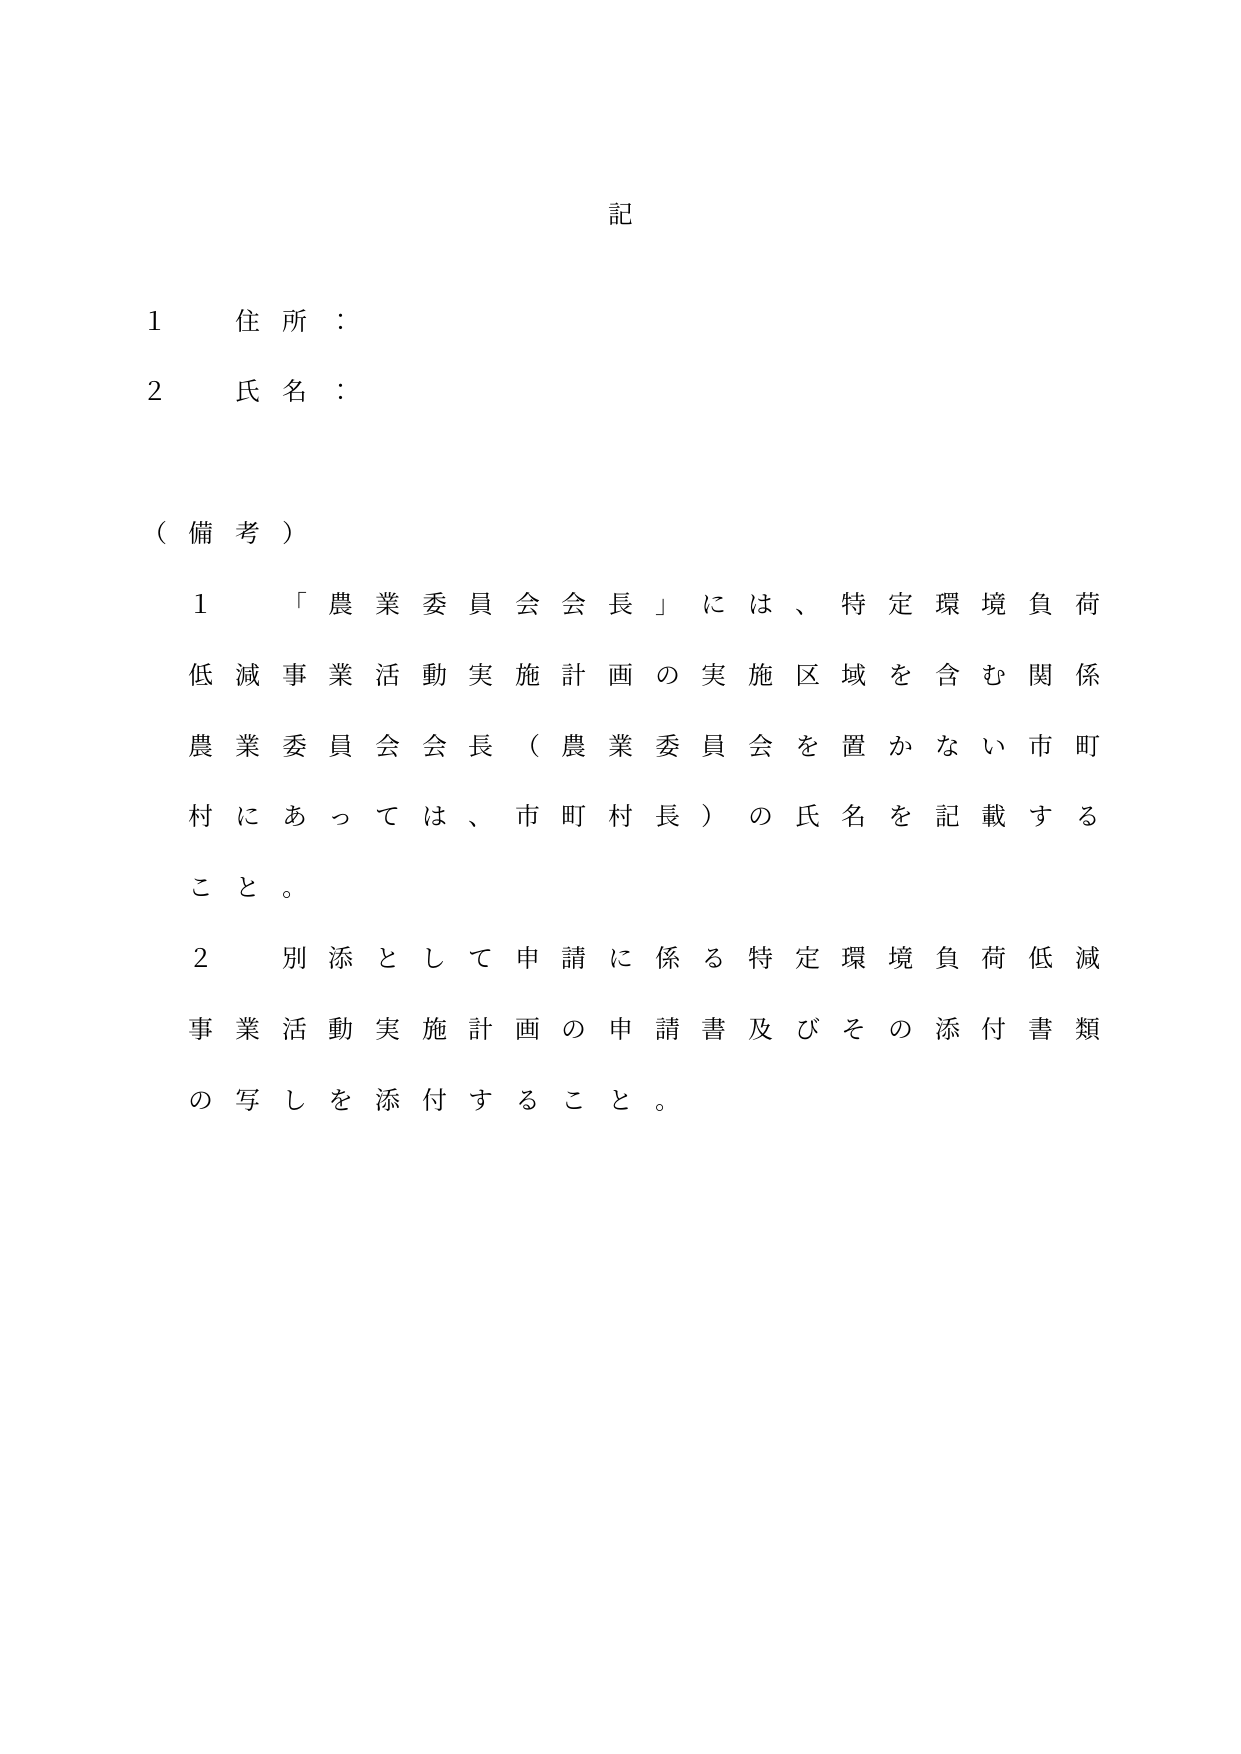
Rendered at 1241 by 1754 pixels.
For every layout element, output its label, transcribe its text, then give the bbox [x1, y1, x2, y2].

text （備考） [142, 496, 1122, 567]
text １ 住所： [142, 284, 1122, 354]
text ２ 氏名： [142, 354, 1122, 425]
text 記 [142, 177, 1122, 248]
text ２ 別添として申請に係る特定環境負荷低減事業活動実施計画の申請書及びその添付書類の写しを添付すること。 [142, 921, 1122, 1134]
text １ 「農業委員会会長」には、特定環境負荷低減事業活動実施計画の実施区域を含む関係農業委員会会長（農業委員会を置かない市町村にあっては、市町村長）の氏名を記載すること。 [142, 567, 1122, 921]
